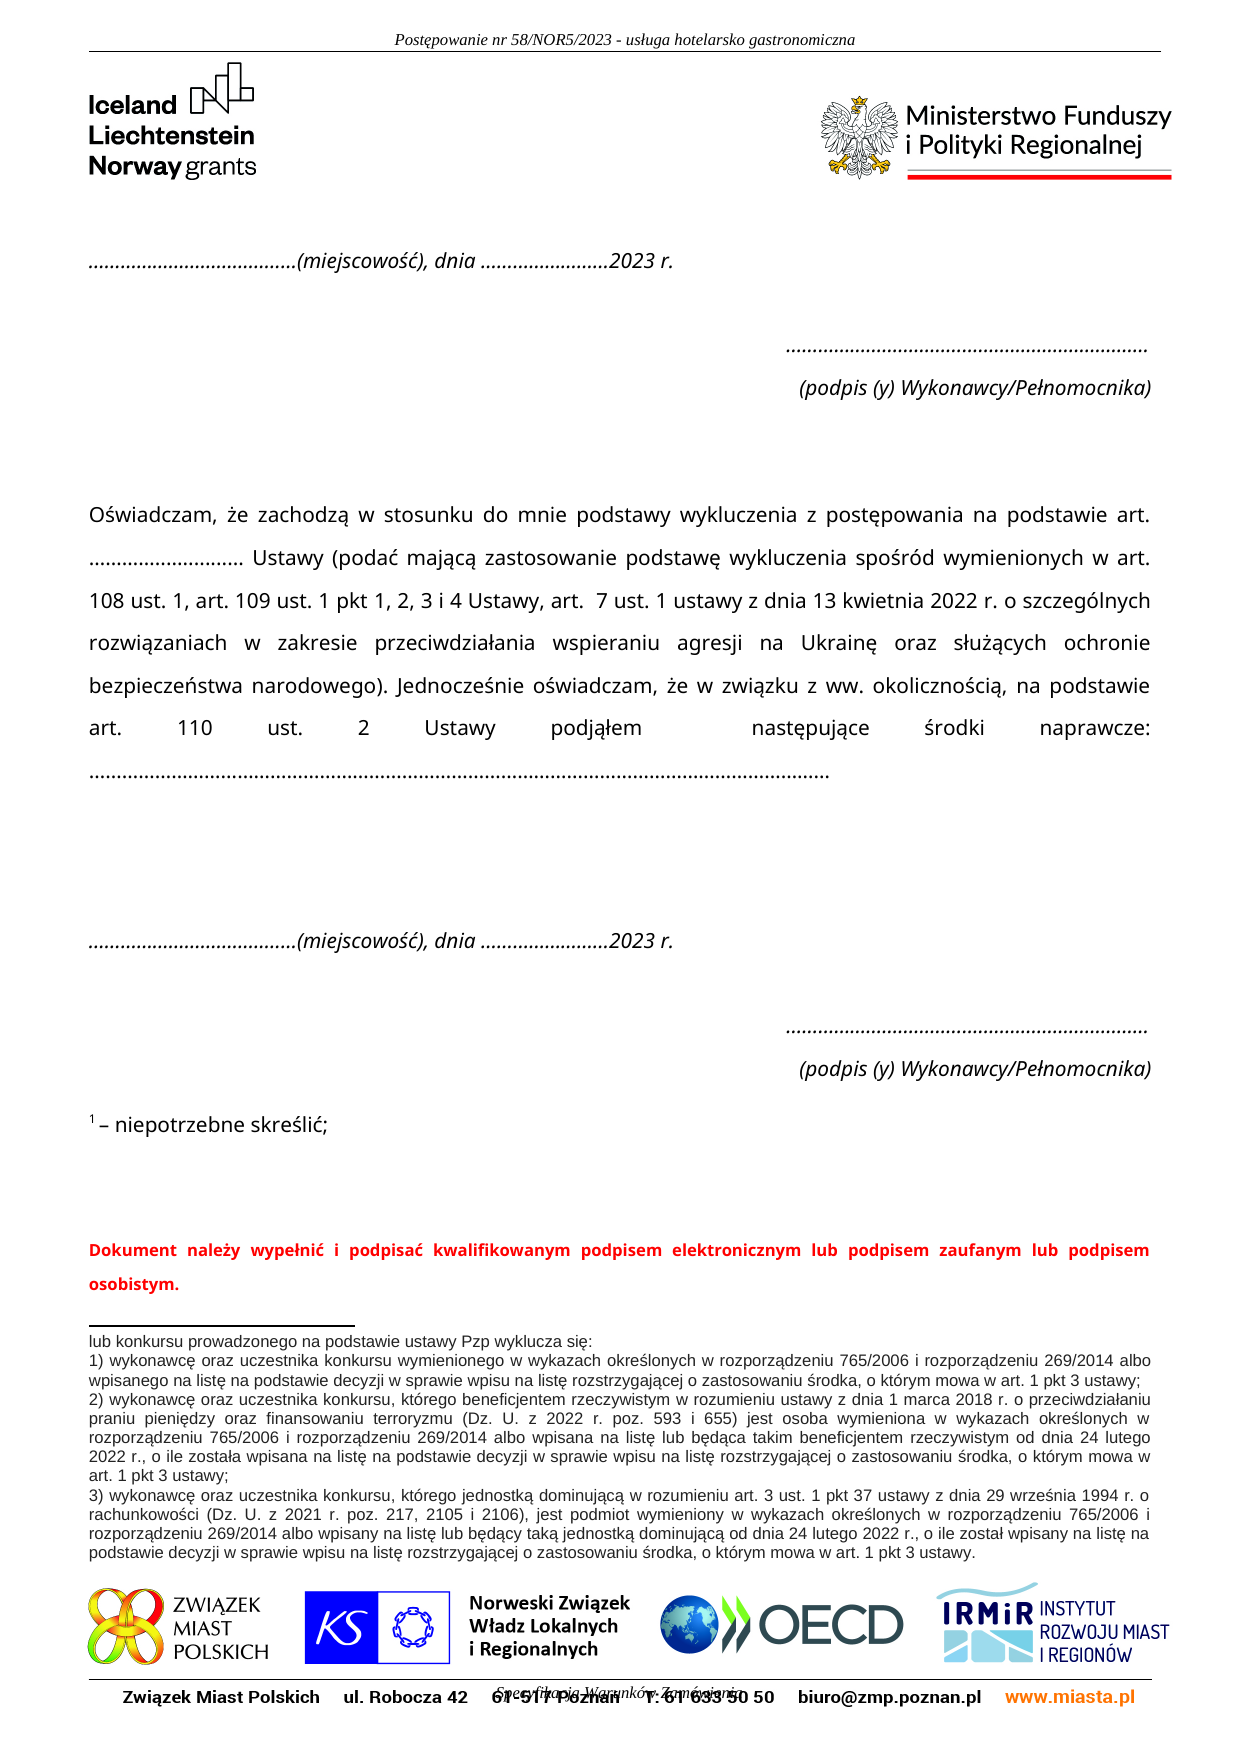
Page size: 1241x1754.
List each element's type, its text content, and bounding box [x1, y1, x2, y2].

text (podpis (y) Wykonawcy/Pełnomocnika) [89, 373, 1152, 402]
text Oświadczam, że zachodzą w stosunku do mnie podstawy wykluczenia z postępowania na podstawie art. …………................ Ustawy (podać mającą zastosowanie podstawę wykluczenia spośród wymienionych w art. 108 ust. 1, art. 109 ust. 1 pkt 1, 2, 3 i 4 Ustawy, art. 7 ust. 1 ustawy z dnia 13 kwietnia 2022 r. o szczególnych rozwiązaniach w zakresie przeciwdziałania wspieraniu agresji na Ukrainę oraz służących ochronie bezpieczeństwa narodowego). Jednocześnie oświadczam, że w związku z ww. okolicznością, na podstawie art. 110 ust. 2 Ustawy podjąłem następujące środki naprawcze: ……………………………………………………………………………………………………………………… [89, 501, 1152, 784]
text 1 – niepotrzebne skreślić; [89, 1111, 1152, 1139]
text ……………………………………..…………………… [89, 331, 1152, 359]
text (podpis (y) Wykonawcy/Pełnomocnika) [89, 1054, 1152, 1082]
text Dokument należy wypełnić i podpisać kwalifikowanym podpisem elektronicznym lub podpisem zaufanym lub podpisem osobistym. [89, 1238, 1152, 1295]
text …………………………………(miejscowość), dnia ……………………2023 r. [89, 246, 1152, 274]
picture [8, 8, 1241, 1754]
text …………………………………(miejscowość), dnia ……………………2023 r. [89, 927, 1152, 955]
text ……………………………………..…………………… [89, 1011, 1152, 1039]
